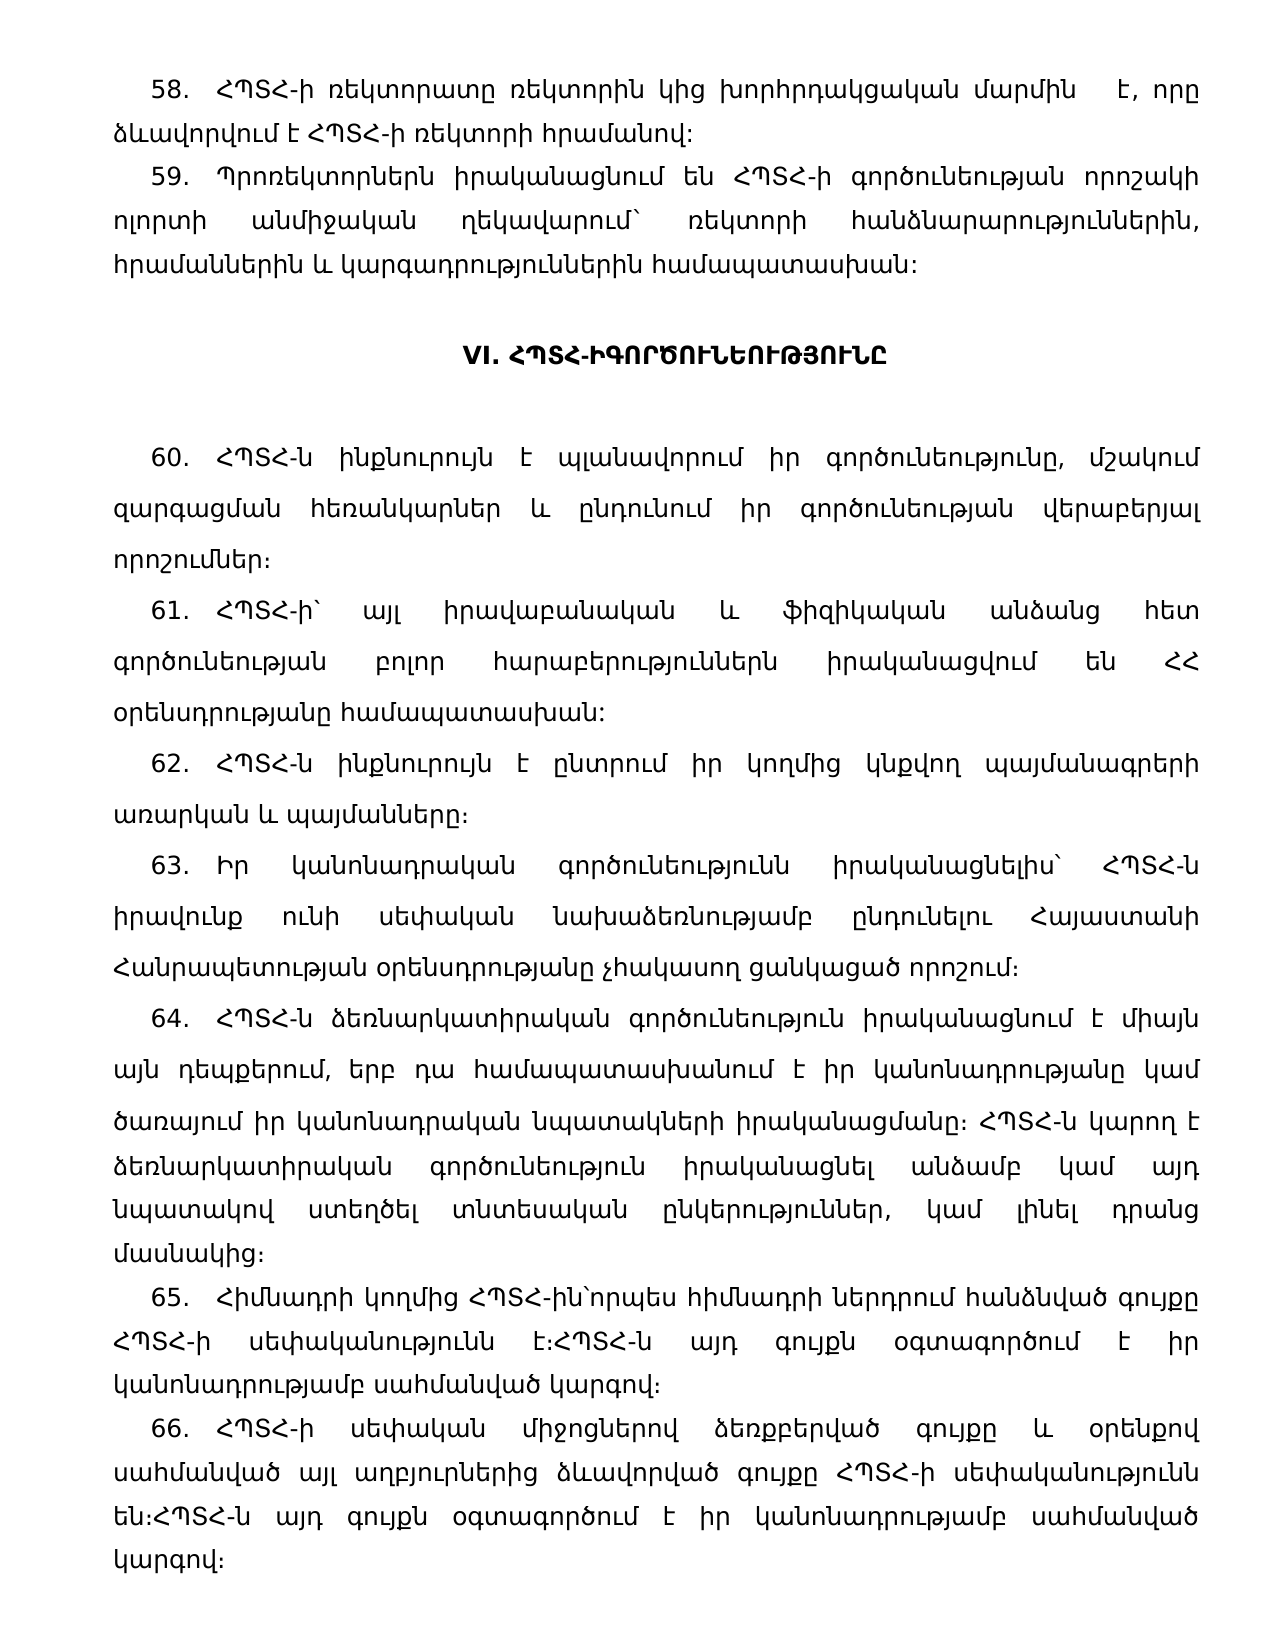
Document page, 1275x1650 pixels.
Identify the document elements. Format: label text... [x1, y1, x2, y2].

list Իր կանոնադրական գործունեությունն իրականացնելիս՝ ՀՊՏՀ-ն իրավունք ունի սեփական նախաձեռնությամբ ընդունելու Հայաստանի Հանրապետության օրենսդրությանը չհակասող ցանկացած որոշում։ [113, 848, 1200, 984]
list Հիմնադրի կողմից ՀՊՏՀ-ին՝որպես հիմնադրի ներդրում հանձնված գույքը ՀՊՏՀ-ի սեփականությունն է։ՀՊՏՀ-ն այդ գույքն օգտագործում է իր կանոնադրությամբ սահմանված կարգով։ [113, 1283, 1200, 1400]
list ՀՊՏՀ-ի ռեկտորատը ռեկտորին կից խորհրդակցական մարմին է, որը ձևավորվում է ՀՊՏՀ-ի ռեկտորի հրամանով: [113, 75, 1200, 148]
list VI. ՀՊՏՀ-ԻԳՈՐԾՈՒՆԵՈՒԹՅՈՒՆԸ [113, 337, 1200, 372]
list Պրոռեկտորներն իրականացնում են ՀՊՏՀ-ի գործունեության որոշակի ոլորտի անմիջական ղեկավարում` ռեկտորի հանձնարարություններին, հրամաններին և կարգադրություններին համապատասխան: [113, 162, 1200, 279]
list ՀՊՏՀ-ն ինքնուրույն է պլանավորում իր գործունեությունը, մշակում զարգացման հեռանկարներ և ընդունում իր գործունեության վերաբերյալ որոշումներ։ [113, 439, 1200, 576]
list ՀՊՏՀ-ն ինքնուրույն է ընտրում իր կողմից կնքվող պայմանագրերի առարկան և պայմանները։ [113, 746, 1200, 831]
list ՀՊՏՀ-ի` այլ իրավաբանական և ֆիզիկական անձանց հետ գործունեության բոլոր հարաբերություններն իրականացվում են ՀՀ օրենսդրությանը համապատասխան: [113, 593, 1200, 729]
list ՀՊՏՀ-ն ձեռնարկատիրական գործունեություն իրականացնում է միայն այն դեպքերում, երբ դա համապատասխանում է իր կանոնադրությանը կամ ծառայում իր կանոնադրական նպատակների իրականացմանը։ ՀՊՏՀ-ն կարող է ձեռնարկատիրական գործունեություն իրականացնել անձամբ կամ այդ նպատակով ստեղծել տնտեսական ընկերություններ, կամ լինել դրանց մասնակից։ [113, 1001, 1200, 1268]
list ՀՊՏՀ-ի սեփական միջոցներով ձեռքբերված գույքը և օրենքով սահմանված այլ աղբյուրներից ձևավորված գույքը ՀՊՏՀ-ի սեփականությունն են։ՀՊՏՀ-ն այդ գույքն օգտագործում է իր կանոնադրությամբ սահմանված կարգով։ [113, 1414, 1200, 1575]
